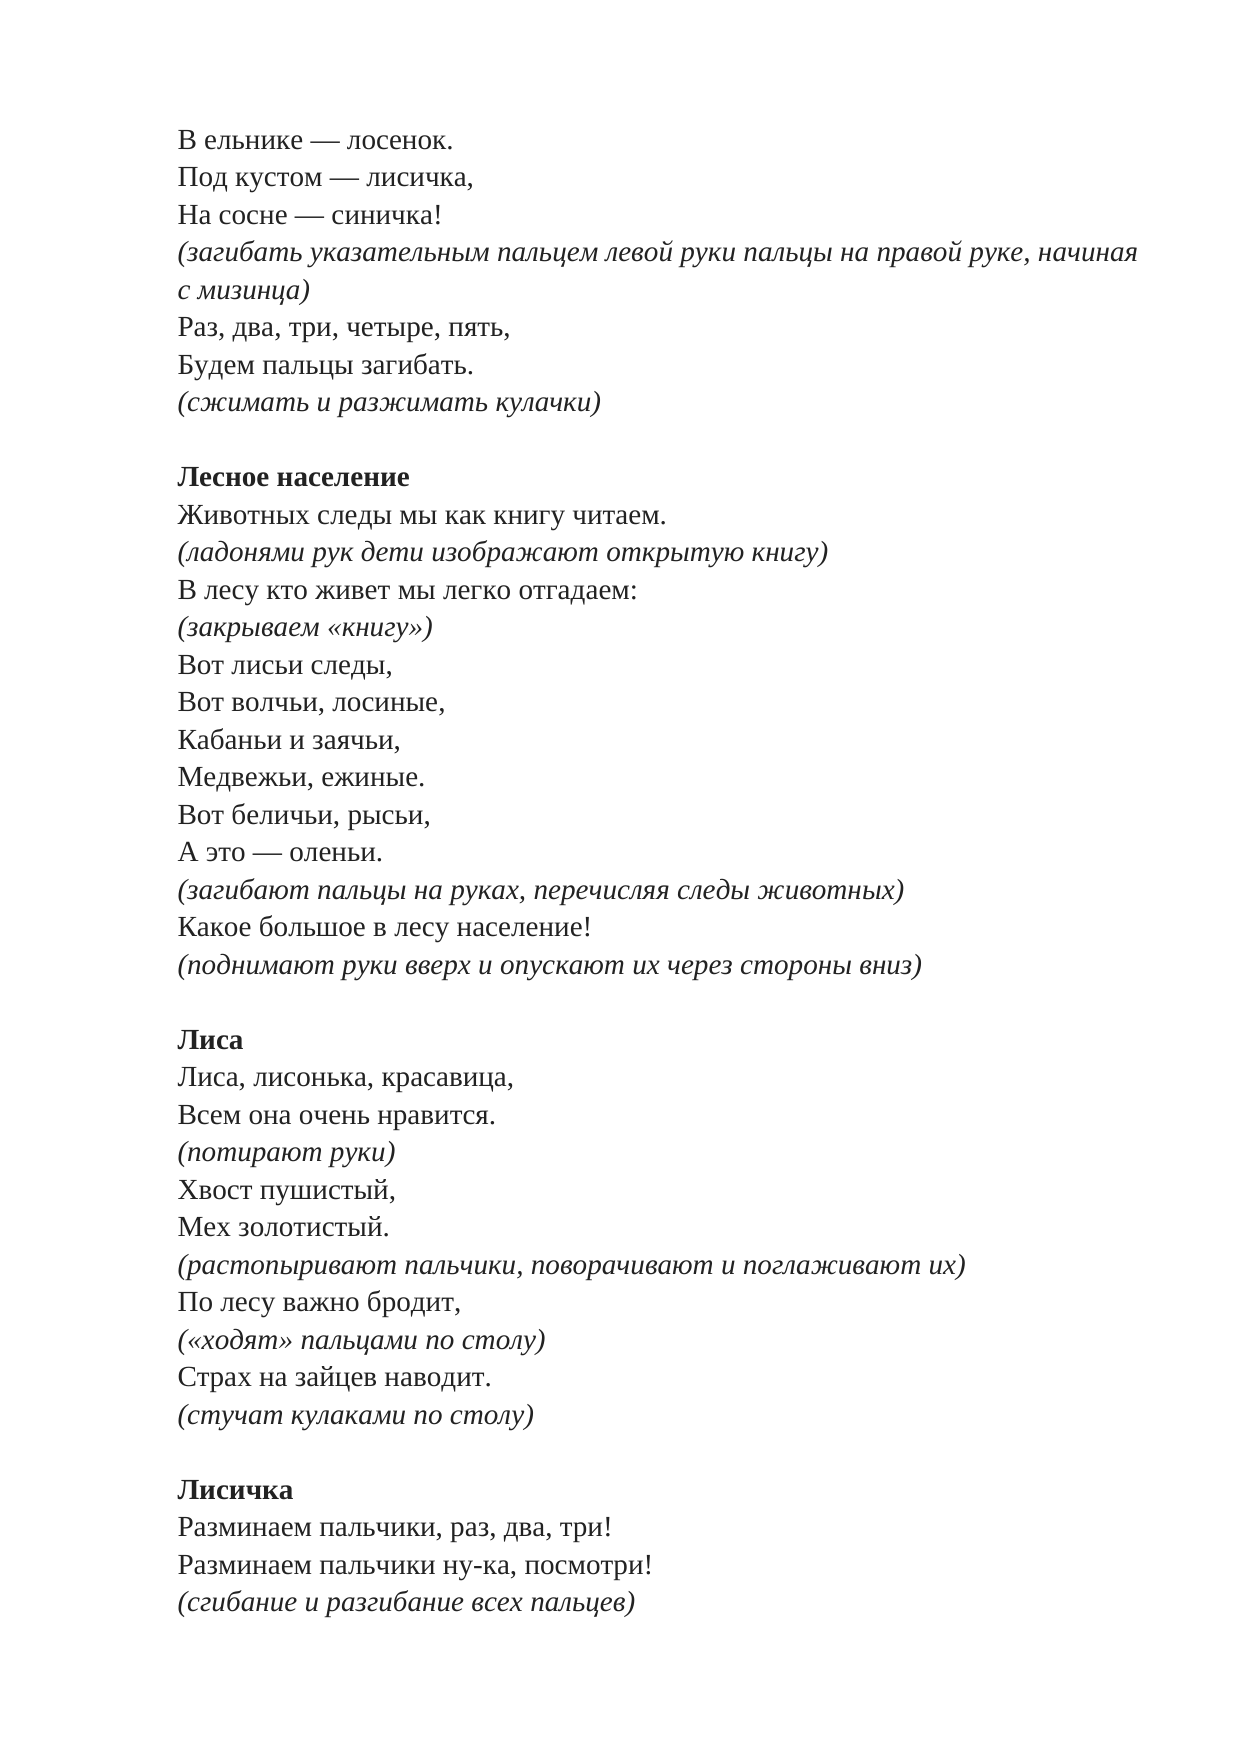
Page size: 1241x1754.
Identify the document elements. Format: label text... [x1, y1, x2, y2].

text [177, 1468, 1152, 1618]
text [177, 118, 1152, 418]
text Лесное население Животных следы мы как книгу читаем. (ладонями рук дети изображают открытую книгу) В лесу кто живет мы легко отгадаем: (закрываем «книгу») Вот лисьи следы, Вот волчьи, лосиные, Кабаньи и заячьи, Медвежьи, ежиные. Вот беличьи, рысьи, А это — оленьи. (загибают пальцы на руках, перечисляя следы животных) Какое большое в лесу население! (поднимают руки вверх и опускают их через стороны вниз) [177, 456, 1152, 981]
text Лиса Лиса, лисонька, красавица, Всем она очень нравится. (потирают руки) Хвост пушистый, Мех золотистый. (растопыривают пальчики, поворачивают и поглаживают их) По лесу важно бродит, («ходят» пальцами по столу) Страх на зайцев наводит. (стучат кулаками по столу) [177, 1018, 1152, 1431]
